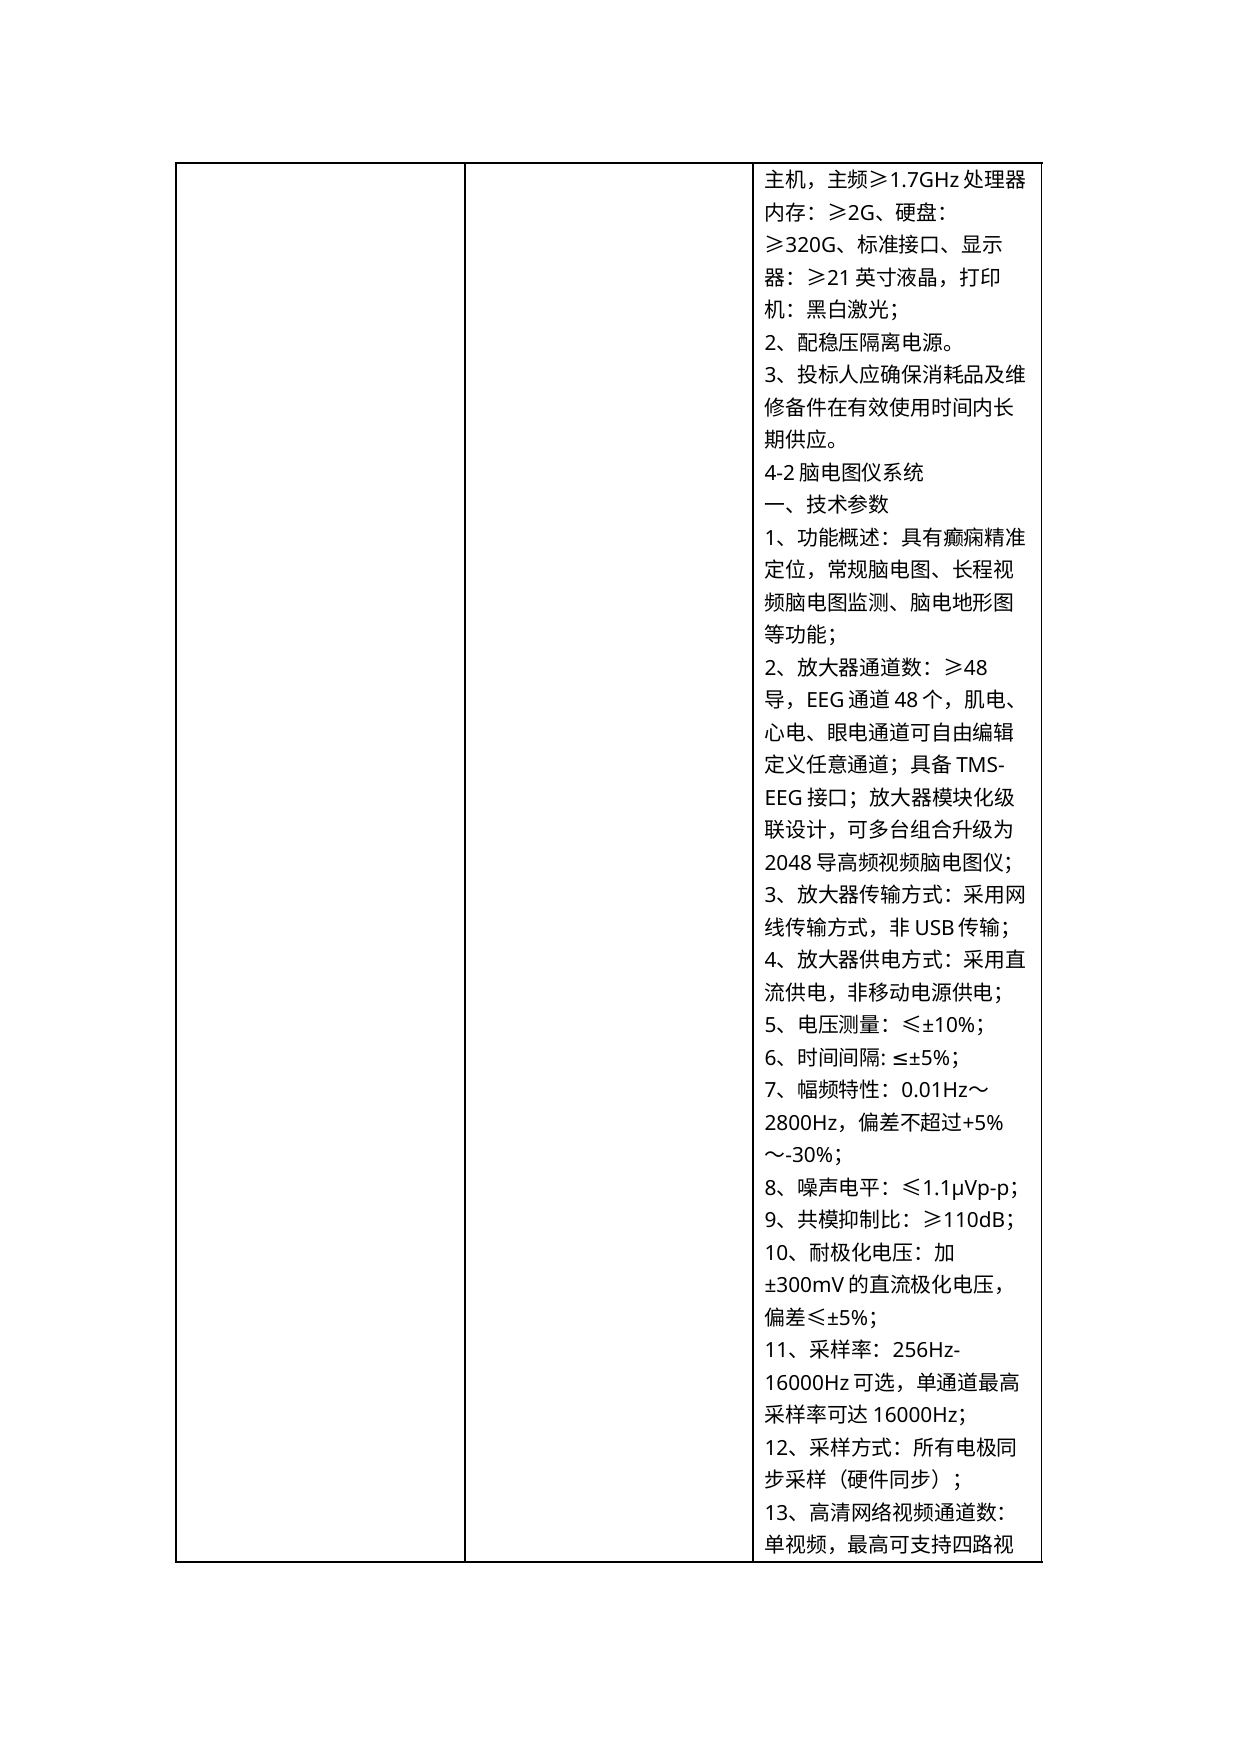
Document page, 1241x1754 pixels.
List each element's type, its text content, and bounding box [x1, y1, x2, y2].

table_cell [754, 164, 1041, 1561]
table_cell 5 [177, 164, 464, 1561]
table_cell [466, 164, 752, 1561]
